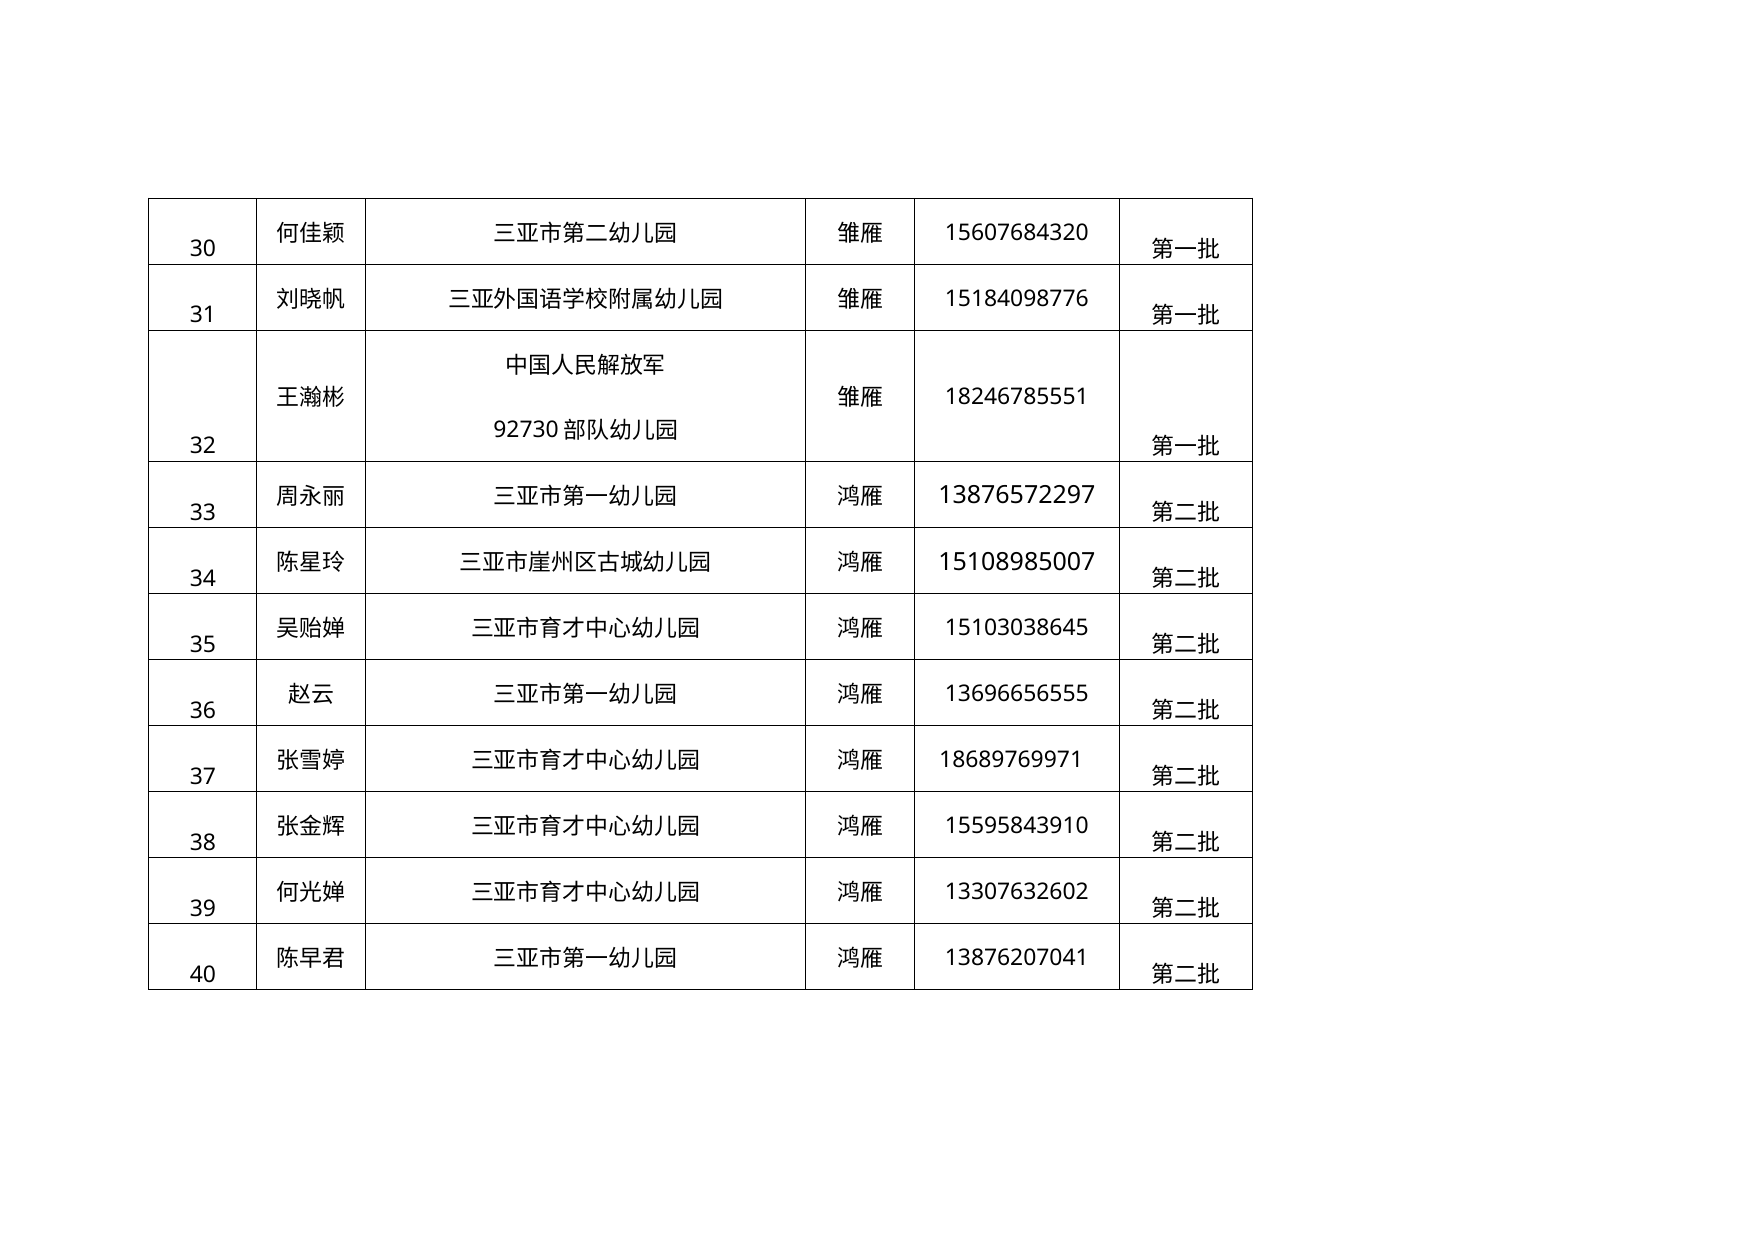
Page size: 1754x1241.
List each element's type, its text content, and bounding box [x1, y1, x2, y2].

table_cell 三亚市第二幼儿园 [366, 199, 805, 264]
table_cell 鸿雁 [806, 726, 914, 791]
table_cell 15595843910 [915, 792, 1119, 857]
table_cell 第一批 [1120, 331, 1252, 461]
table_cell 陈早君 [257, 924, 365, 989]
table_cell 18689769971 [915, 726, 1119, 791]
table_cell 35 [149, 594, 256, 659]
table_cell 三亚市育才中心幼儿园 [366, 726, 805, 791]
table_cell 刘晓帆 [257, 265, 365, 330]
table_cell 第二批 [1120, 792, 1252, 857]
table_cell 王瀚彬 [257, 331, 365, 461]
table_cell 雏雁 [806, 199, 914, 264]
table_cell 30 [149, 199, 256, 264]
table_cell 吴贻婵 [257, 594, 365, 659]
table_cell 何佳颖 [257, 199, 365, 264]
table_cell 三亚市育才中心幼儿园 [366, 594, 805, 659]
table_cell 三亚市育才中心幼儿园 [366, 792, 805, 857]
table_cell 雏雁 [806, 265, 914, 330]
table_cell 32 [149, 331, 256, 461]
table_cell 鸿雁 [806, 594, 914, 659]
table_cell 38 [149, 792, 256, 857]
table_cell 13696656555 [915, 660, 1119, 725]
table_cell 15184098776 [915, 265, 1119, 330]
table_cell 张金辉 [257, 792, 365, 857]
table_cell 第二批 [1120, 660, 1252, 725]
table_cell 15607684320 [915, 199, 1119, 264]
table_cell 三亚市第一幼儿园 [366, 924, 805, 989]
table_cell 第二批 [1120, 924, 1252, 989]
table_cell 13307632602 [915, 858, 1119, 923]
table_cell 40 [149, 924, 256, 989]
table_cell 鸿雁 [806, 792, 914, 857]
table_cell 第一批 [1120, 265, 1252, 330]
table_cell 第二批 [1120, 594, 1252, 659]
table_cell 第二批 [1120, 726, 1252, 791]
table_cell 何光婵 [257, 858, 365, 923]
table_cell 雏雁 [806, 331, 914, 461]
table_cell 18246785551 [915, 331, 1119, 461]
table_cell 鸿雁 [806, 660, 914, 725]
table_cell 鸿雁 [806, 528, 914, 593]
table_cell 第一批 [1120, 199, 1252, 264]
table_cell 三亚市第一幼儿园 [366, 462, 805, 527]
table_cell 第二批 [1120, 858, 1252, 923]
table_cell 三亚市第一幼儿园 [366, 660, 805, 725]
table_cell 三亚市崖州区古城幼儿园 [366, 528, 805, 593]
table_cell 39 [149, 858, 256, 923]
table_cell 第二批 [1120, 528, 1252, 593]
table_cell 36 [149, 660, 256, 725]
table_cell 周永丽 [257, 462, 365, 527]
table_cell 33 [149, 462, 256, 527]
table_cell 张雪婷 [257, 726, 365, 791]
table_cell 鸿雁 [806, 924, 914, 989]
table_cell 赵云 [257, 660, 365, 725]
table_cell 鸿雁 [806, 858, 914, 923]
table_cell 三亚外国语学校附属幼儿园 [366, 265, 805, 330]
table_cell 第二批 [1120, 462, 1252, 527]
table_cell 中国人民解放军 92730部队幼儿园 [366, 331, 805, 461]
table_cell 13876572297 [915, 462, 1119, 527]
table_cell 37 [149, 726, 256, 791]
table_cell 13876207041 [915, 924, 1119, 989]
table_cell 三亚市育才中心幼儿园 [366, 858, 805, 923]
table_cell 31 [149, 265, 256, 330]
table_cell 鸿雁 [806, 462, 914, 527]
table_cell 34 [149, 528, 256, 593]
table_cell 陈星玲 [257, 528, 365, 593]
table_cell 15103038645 [915, 594, 1119, 659]
table_cell 15108985007 [915, 528, 1119, 593]
